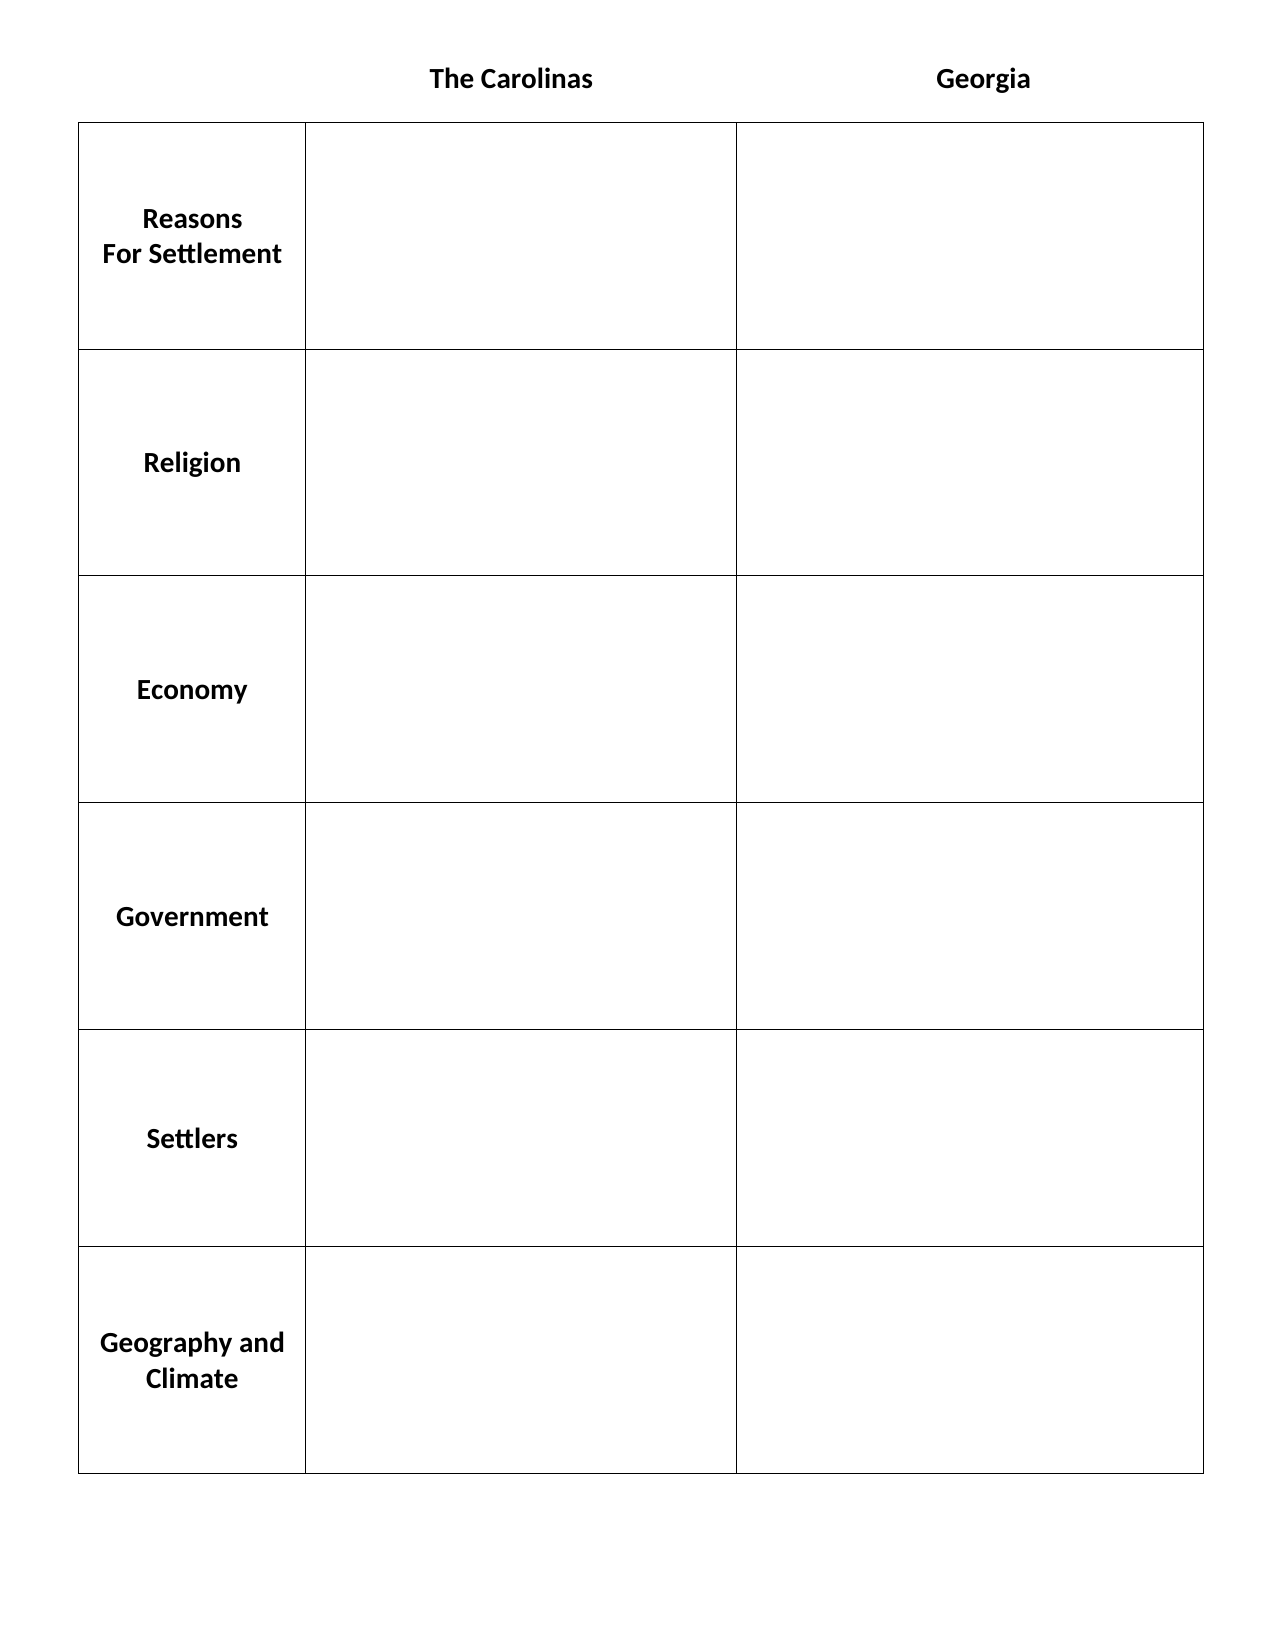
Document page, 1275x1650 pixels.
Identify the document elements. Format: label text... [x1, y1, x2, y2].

table_cell Government [79, 803, 305, 1029]
text The Carolinas Georgia [315, 60, 1185, 96]
table_cell [306, 1247, 736, 1473]
table_header [306, 123, 736, 348]
table_header Reasons For Settlement [79, 123, 305, 348]
table_cell [306, 350, 736, 575]
table_header [737, 123, 1203, 348]
table_cell Economy [79, 576, 305, 802]
table_cell [737, 1030, 1203, 1246]
table_cell Religion [79, 350, 305, 575]
table_cell Settlers [79, 1030, 305, 1246]
table_cell [306, 803, 736, 1029]
table_cell [737, 803, 1203, 1029]
table_cell Geography and Climate [79, 1247, 305, 1473]
table_cell [306, 1030, 736, 1246]
table_cell [737, 576, 1203, 802]
table_cell [737, 1247, 1203, 1473]
table_cell [306, 576, 736, 802]
table_cell [737, 350, 1203, 575]
